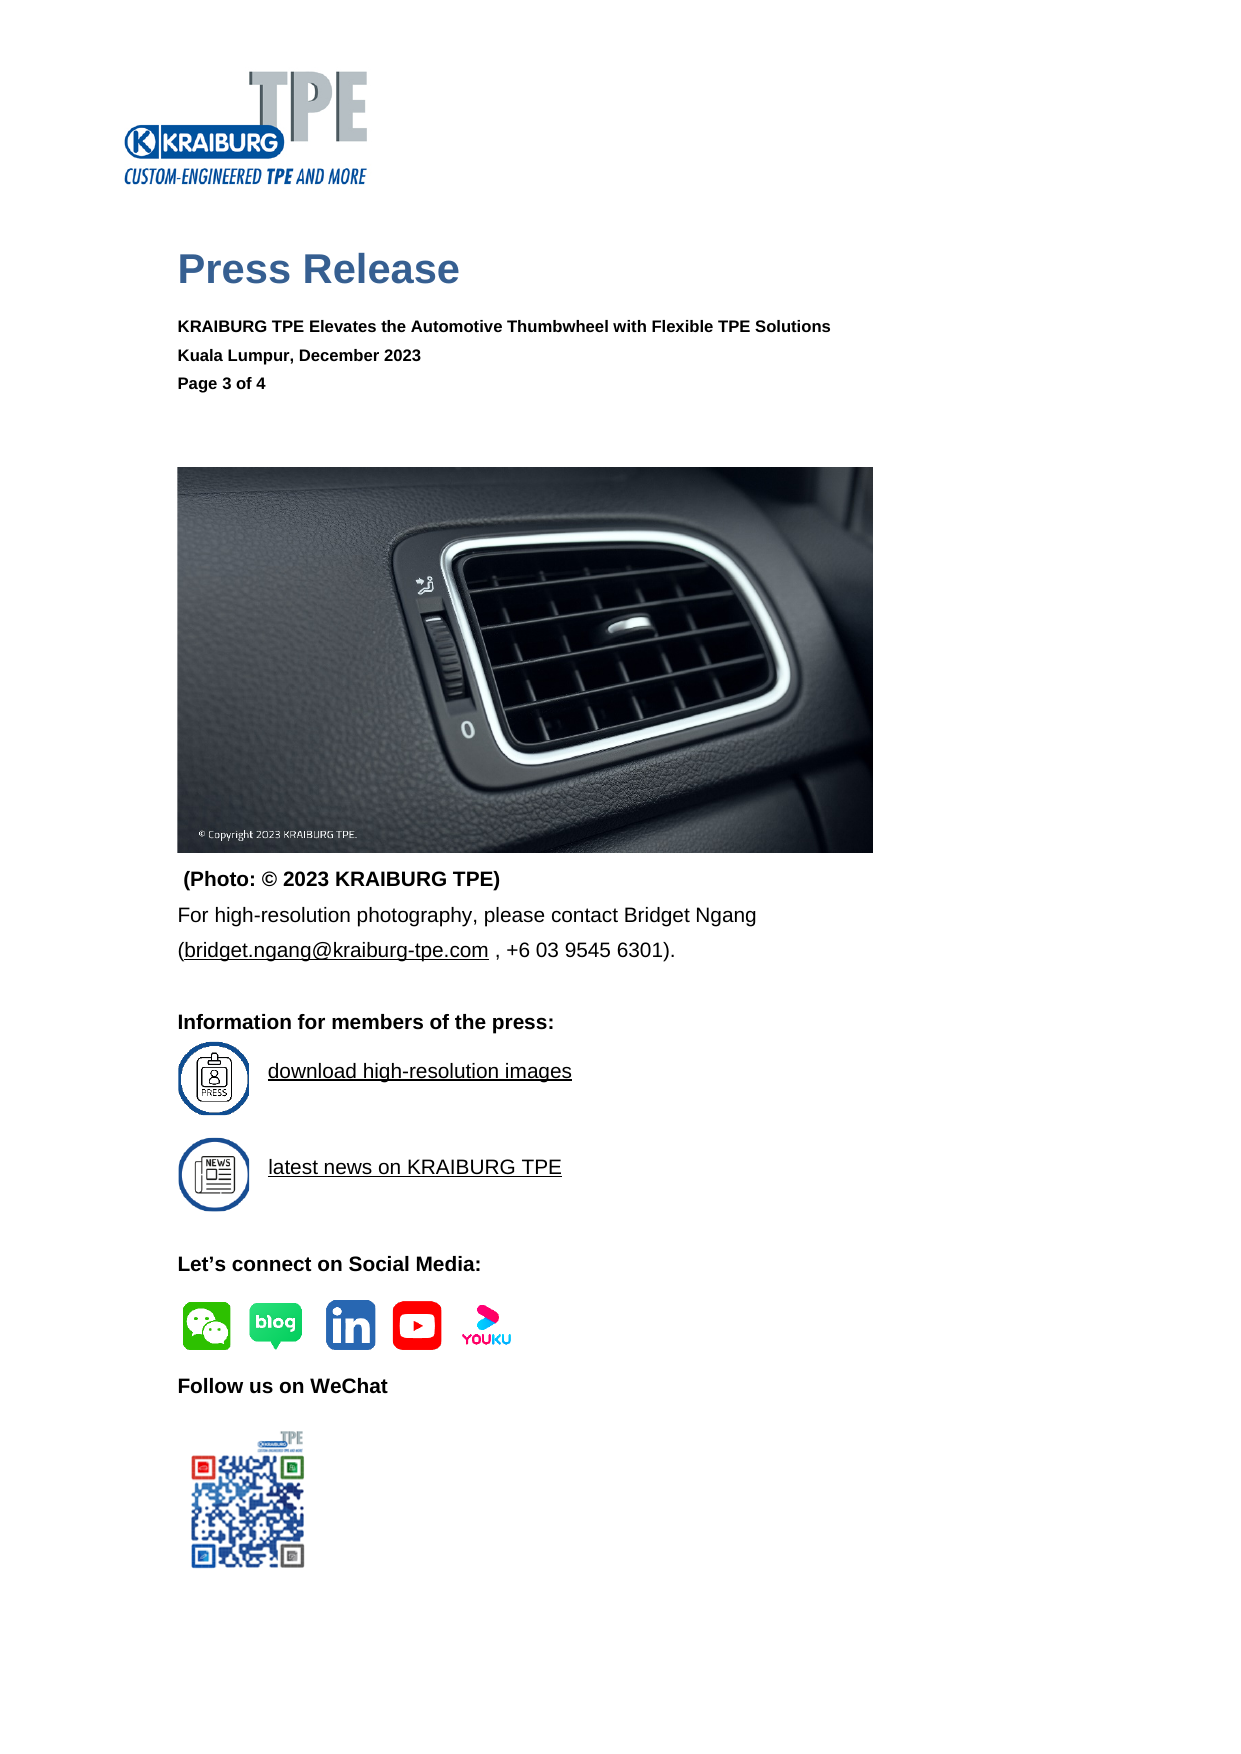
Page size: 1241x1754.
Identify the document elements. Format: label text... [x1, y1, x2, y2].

picture [112, 55, 379, 200]
text download high-resolution images [249, 1058, 886, 1082]
text Information for members of the press: [177, 1010, 886, 1034]
picture [177, 1422, 314, 1593]
text For high-resolution photography, please contact Bridget Ngang (bridget.ngang@kraiburg-tpe.com , +6 03 9545 6301). [177, 902, 886, 962]
text Let’s connect on Social Media: [177, 1252, 886, 1276]
picture [247, 1302, 303, 1350]
text latest news on KRAIBURG TPE [249, 1155, 886, 1179]
text (Photo: © 2023 KRAIBURG TPE) [177, 866, 886, 890]
picture [183, 1302, 231, 1350]
picture [177, 1137, 249, 1210]
picture [176, 1041, 249, 1114]
picture [453, 1300, 519, 1350]
picture [177, 467, 873, 853]
text Follow us on WeChat [177, 1374, 886, 1398]
picture [392, 1301, 442, 1350]
picture [326, 1300, 376, 1350]
